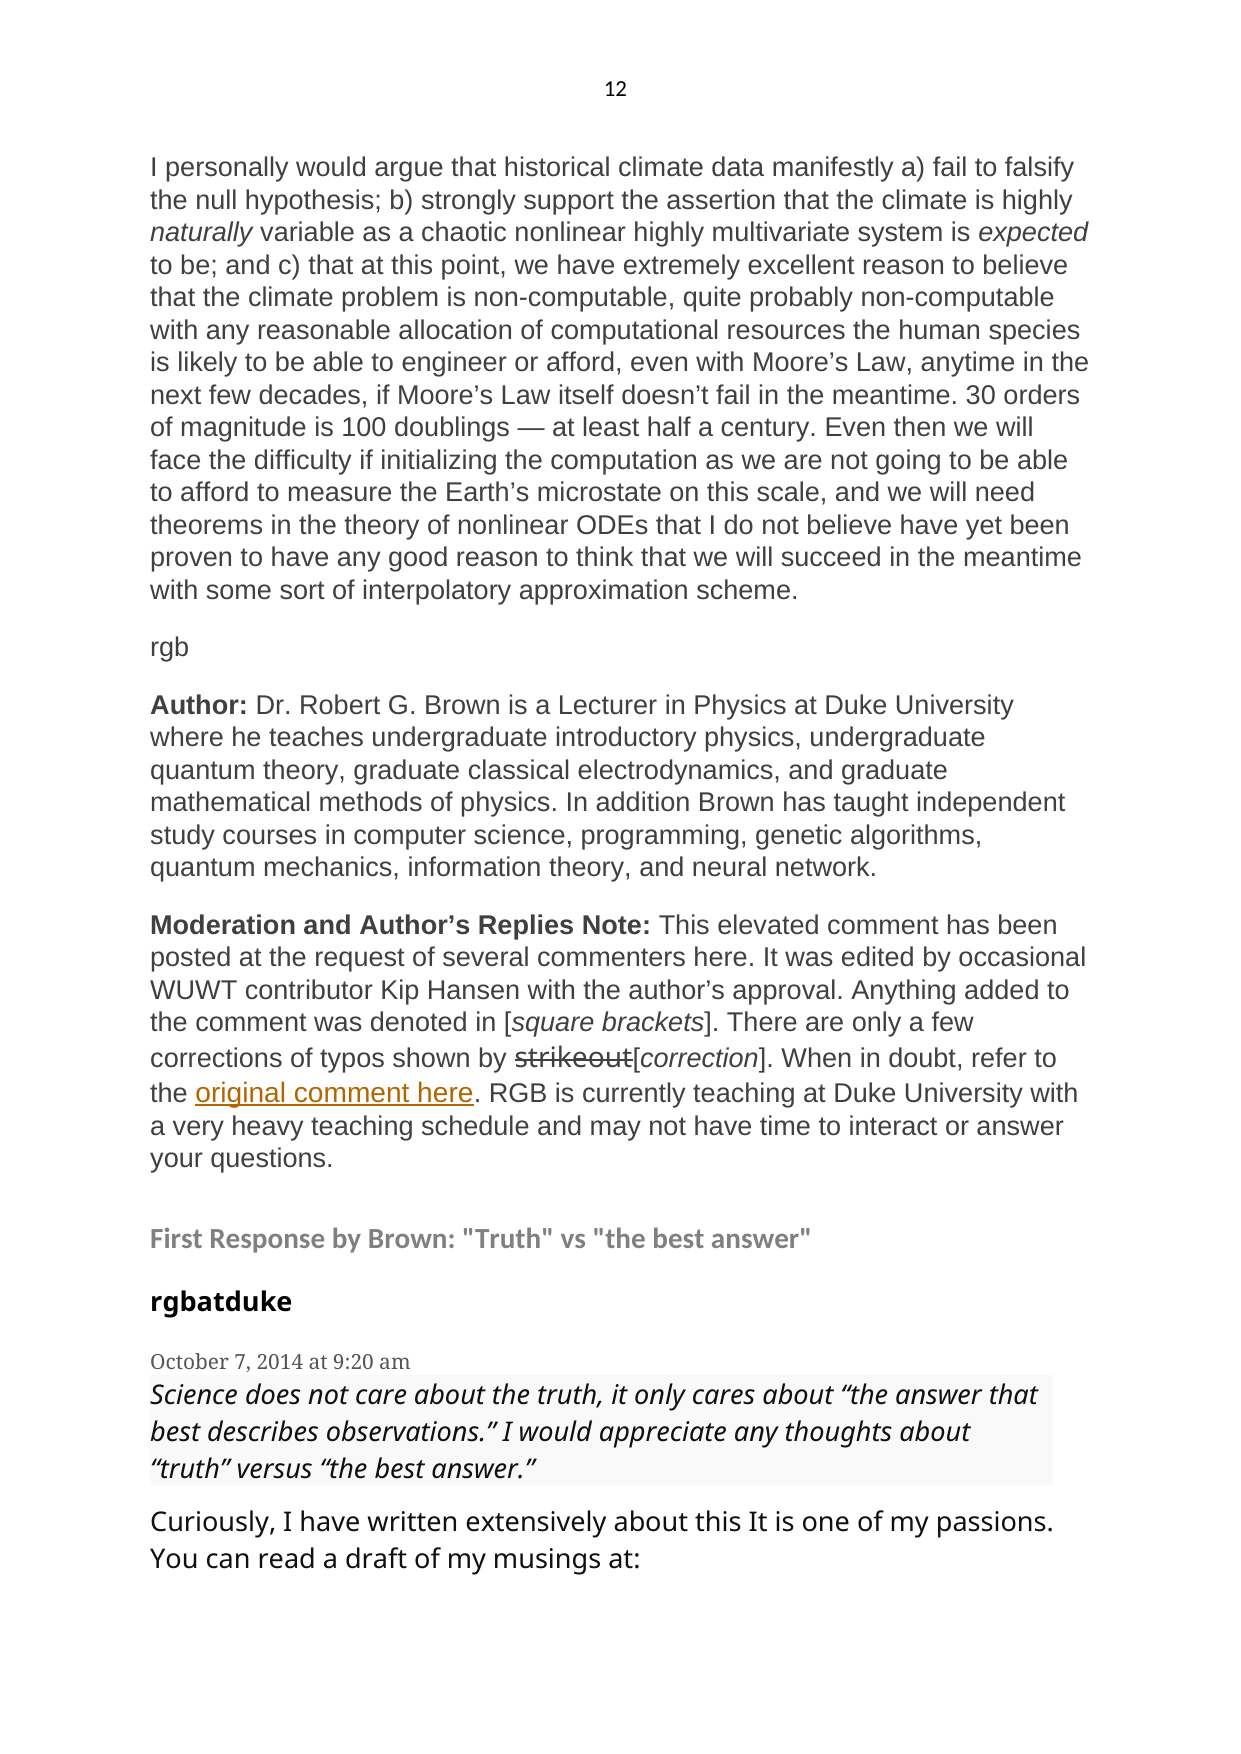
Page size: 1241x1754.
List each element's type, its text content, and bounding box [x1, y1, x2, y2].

text Author: Dr. Robert G. Brown is a Lecturer in Physics at Duke University where he teaches undergraduate introductory physics, undergraduate quantum theory, graduate classical electrodynamics, and graduate mathematical methods of physics. In addition Brown has taught independent study courses in computer science, programming, genetic algorithms, quantum mechanics, information theory, and neural network. [150, 687, 1090, 882]
subtitle First Response by Brown: "Truth" vs "the best answer" [150, 1220, 1080, 1256]
text rgb [150, 630, 1090, 662]
text October 7, 2014 at 9:20 am [150, 1347, 1090, 1375]
text Curiously, I have written extensively about this It is one of my passions. You can read a draft of my musings at: [150, 1503, 1090, 1576]
text rgbatduke [150, 1282, 1090, 1319]
text Moderation and Author’s Replies Note: This elevated comment has been posted at the request of several commenters here. It was edited by occasional WUWT contributor Kip Hansen with the author’s approval. Anything added to the comment was denoted in [square brackets]. There are only a few corrections of typos shown by strikeout[correction]. When in doubt, refer to the original comment here. RGB is currently teaching at Duke University with a very heavy teaching schedule and may not have time to interact or answer your questions. [150, 907, 1090, 1173]
text Science does not care about the truth, it only cares about “the answer that best describes observations.” I would appreciate any thoughts about “truth” versus “the best answer.” [150, 1375, 1053, 1486]
text I personally would argue that historical climate data manifestly a) fail to falsify the null hypothesis; b) strongly support the assertion that the climate is highly naturally variable as a chaotic nonlinear highly multivariate system is expected to be; and c) that at this point, we have extremely excellent reason to believe that the climate problem is non-computable, quite probably non-computable with any reasonable allocation of computational resources the human species is likely to be able to engineer or afford, even with Moore’s Law, anytime in the next few decades, if Moore’s Law itself doesn’t fail in the meantime. 30 orders of magnitude is 100 doublings — at least half a century. Even then we will face the difficulty if initializing the computation as we are not going to be able to afford to measure the Earth’s microstate on this scale, and we will need theorems in the theory of nonlinear ODEs that I do not believe have yet been proven to have any good reason to think that we will succeed in the meantime with some sort of interpolatory approximation scheme. [150, 150, 1090, 605]
